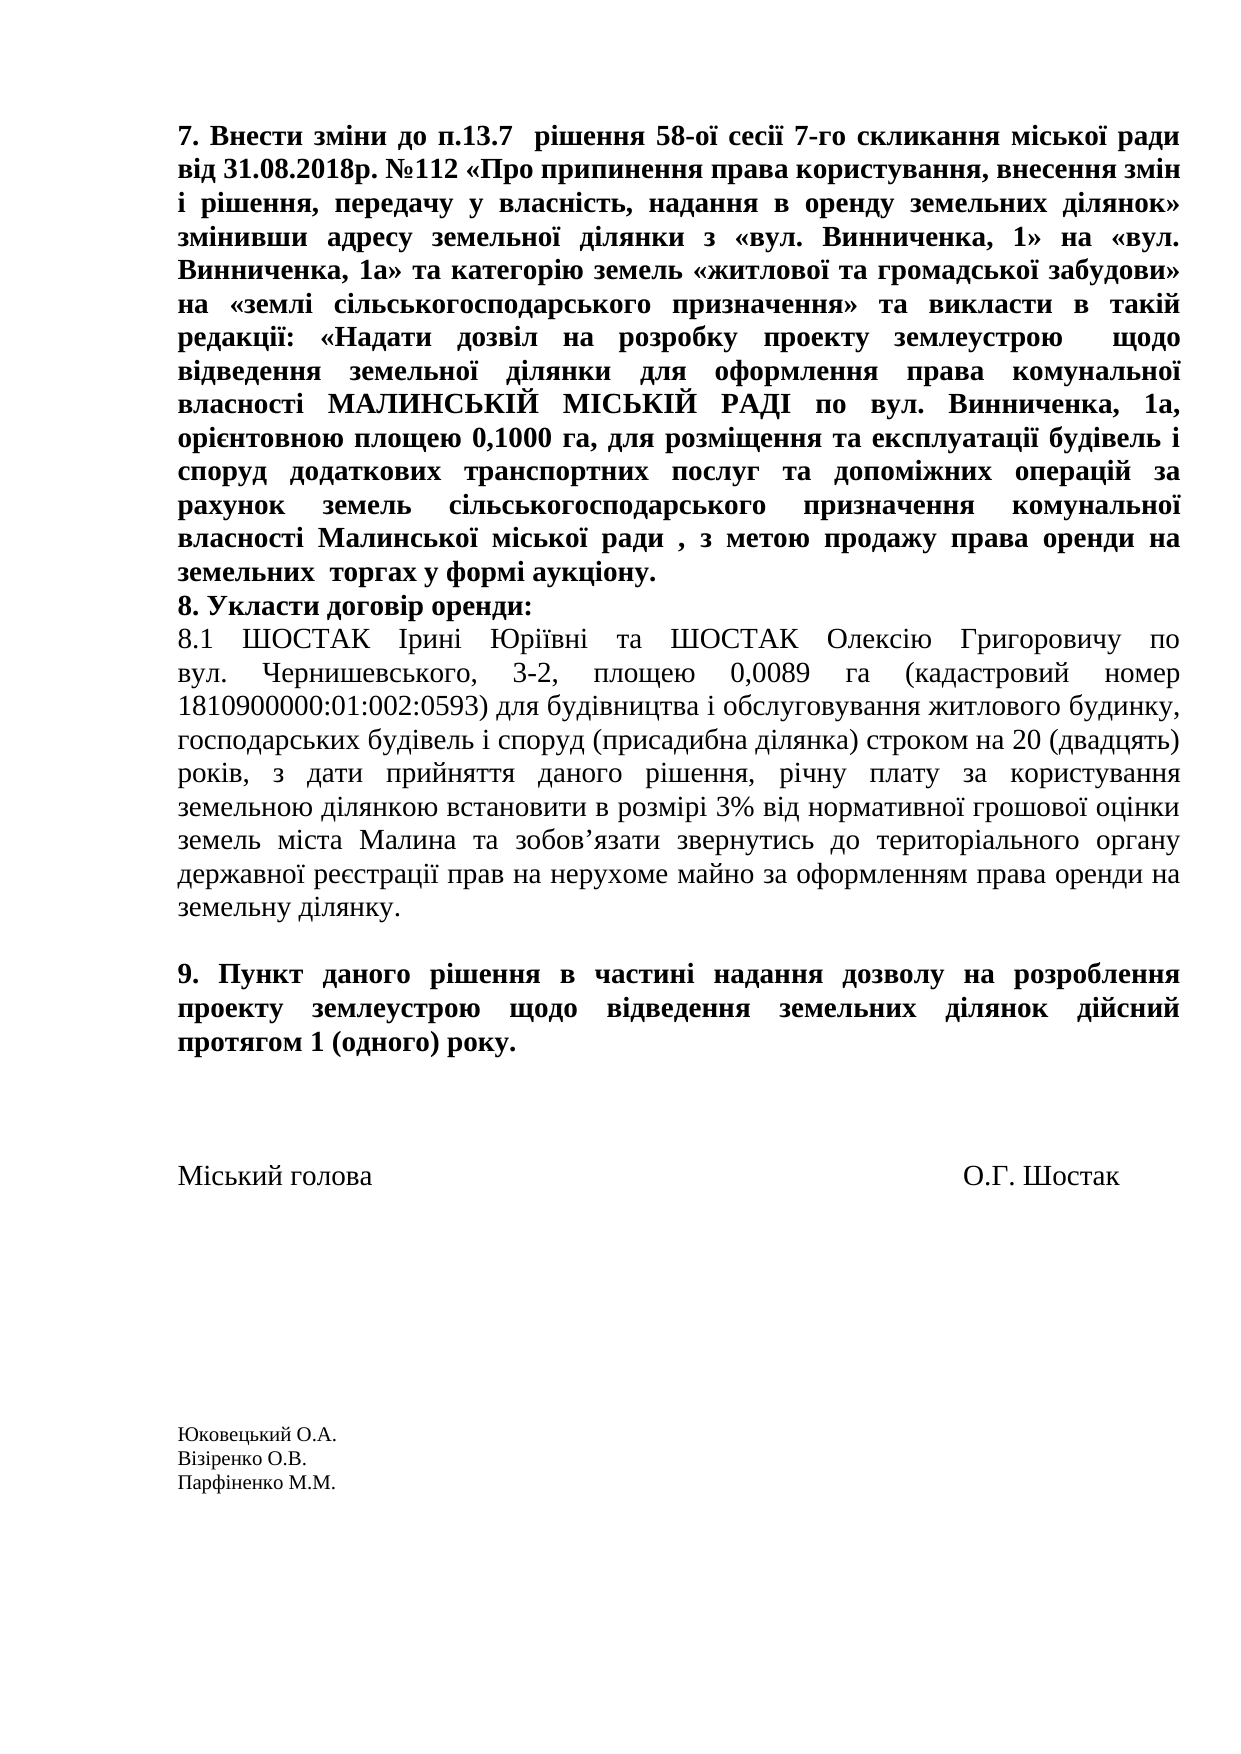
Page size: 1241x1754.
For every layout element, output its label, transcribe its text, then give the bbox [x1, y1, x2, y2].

text 8. Укласти договір оренди: [177, 588, 1181, 621]
text 9. Пункт даного рішення в частині надання дозволу на розроблення проекту землеустрою щодо відведення земельних ділянок дійсний протягом 1 (одного) року. [177, 957, 1181, 1057]
text 8.1 ШОСТАК Ірині Юріївні та ШОСТАК Олексію Григоровичу по вул. Чернишевського, 3-2, площею 0,0089 га (кадастровий номер 1810900000:01:002:0593) для будівництва і обслуговування житлового будинку, господарських будівель і споруд (присадибна ділянка) строком на 20 (двадцять) років, з дати прийняття даного рішення, річну плату за користування земельною ділянкою встановити в розмірі 3% від нормативної грошової оцінки земель міста Малина та зобов’язати звернутись до територіального органу державної реєстрації прав на нерухоме майно за оформленням права оренди на земельну ділянку. [177, 621, 1181, 923]
text Міський голова О.Г. Шостак [177, 1158, 1181, 1191]
text Візіренко О.В. [177, 1446, 1181, 1469]
text 7. Внести зміни до п.13.7 рішення 58-ої сесії 7-го скликання міської ради від 31.08.2018р. №112 «Про припинення права користування, внесення змін і рішення, передачу у власність, надання в оренду земельних ділянок» змінивши адресу земельної ділянки з «вул. Винниченка, 1» на «вул. Винниченка, 1а» та категорію земель «житлової та громадської забудови» на «землі сільськогосподарського призначення» та викласти в такій редакції: «Надати дозвіл на розробку проекту землеустрою щодо відведення земельної ділянки для оформлення права комунальної власності МАЛИНСЬКІЙ МІСЬКІЙ РАДІ по вул. Винниченка, 1а, орієнтовною площею 0,1000 га, для розміщення та експлуатації будівель і споруд додаткових транспортних послуг та допоміжних операцій за рахунок земель сільськогосподарського призначення комунальної власності Малинської міської ради , з метою продажу права оренди на земельних торгах у формі аукціону. [177, 118, 1181, 588]
text Юковецький О.А. [177, 1421, 1181, 1446]
text Парфіненко М.М. [177, 1469, 1181, 1494]
